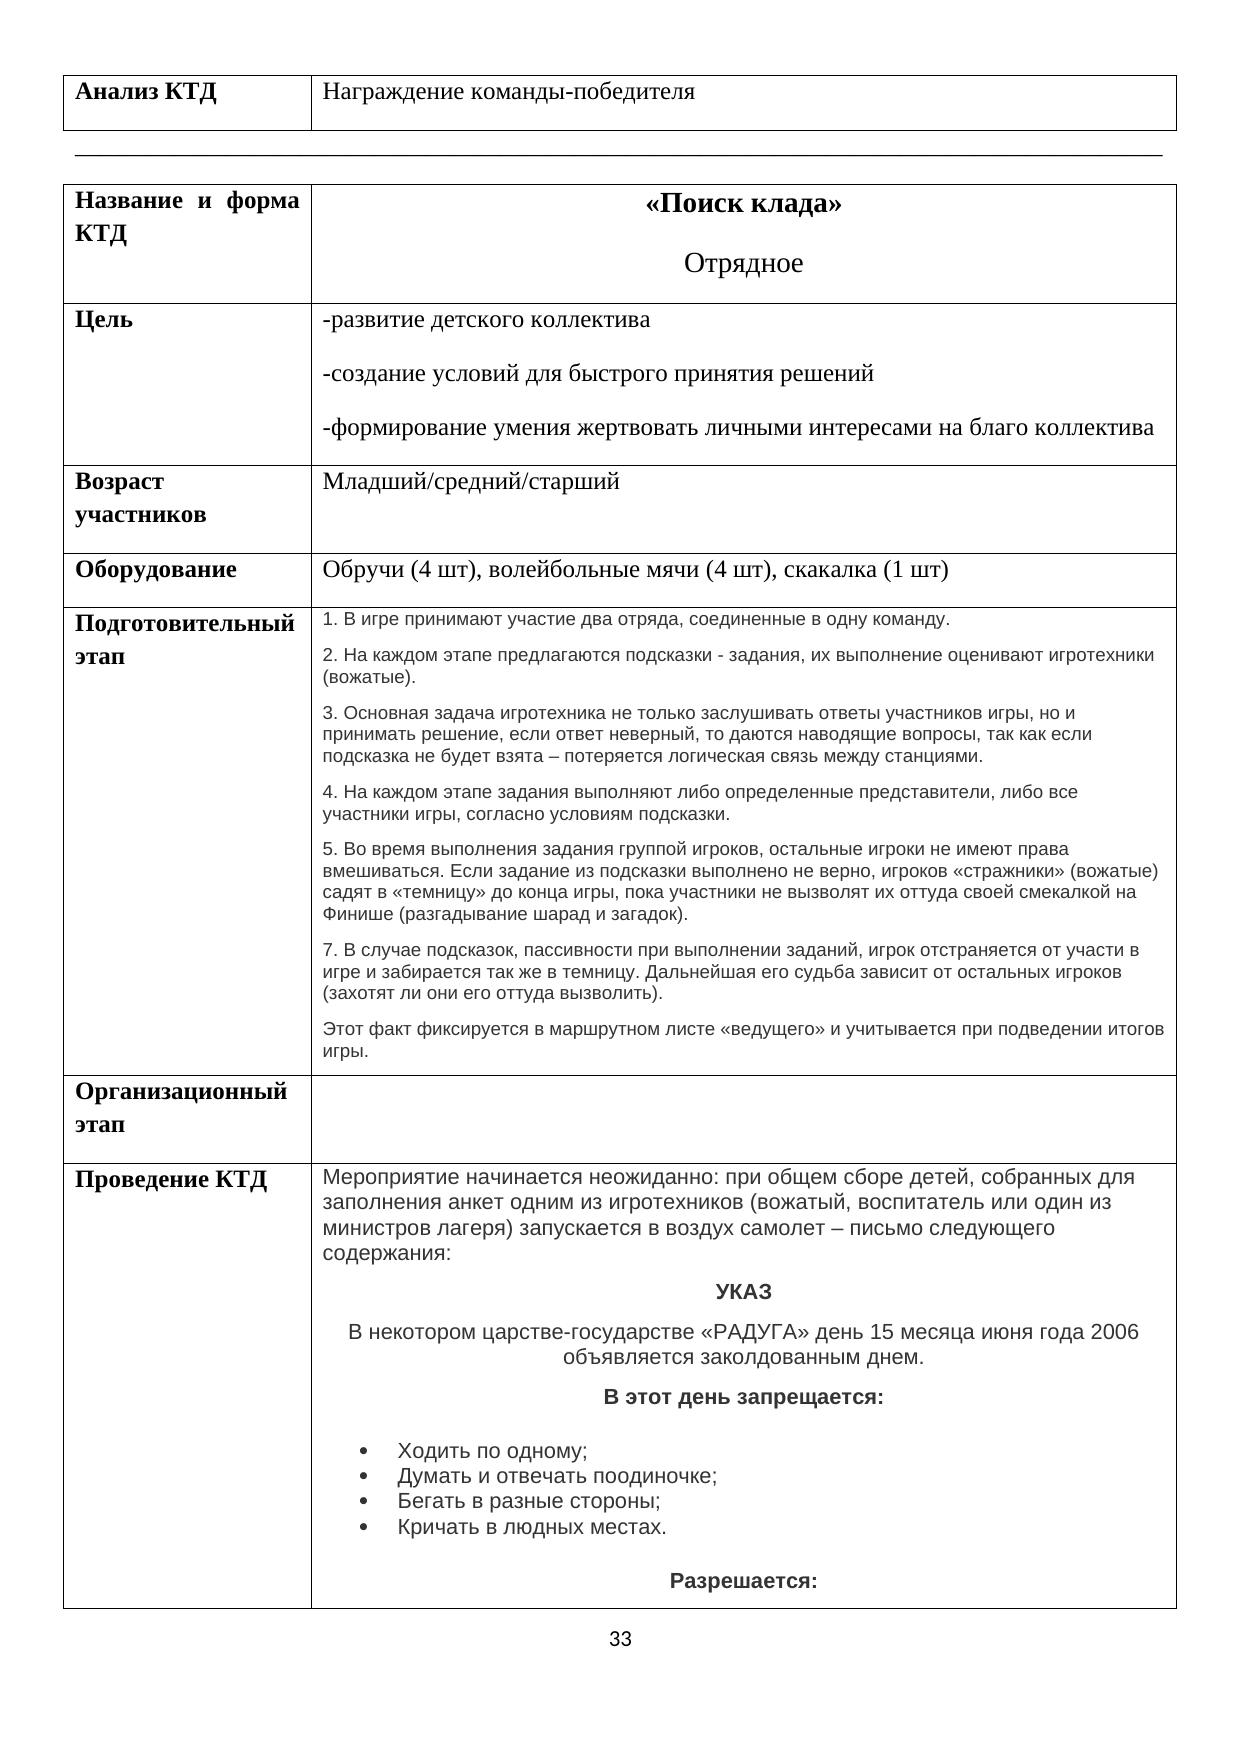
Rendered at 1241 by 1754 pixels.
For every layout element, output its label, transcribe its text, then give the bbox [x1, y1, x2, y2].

text _______________________________________________________________________________________ [75, 131, 1165, 159]
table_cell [312, 1164, 1176, 1607]
table_cell Младший/средний/старший [312, 466, 1176, 553]
table_cell Награждение команды-победителя [312, 76, 1176, 129]
table_cell Организационный этап [64, 1076, 311, 1163]
table_cell [312, 1076, 1176, 1163]
table_cell Возраст участников [64, 466, 311, 553]
table_cell Проведение КТД [64, 1164, 311, 1607]
table_cell Анализ КТД [64, 76, 311, 129]
table_header Название и форма КТД [64, 185, 311, 303]
table_cell 1. В игре принимают участие два отряда, соединенные в одну команду. 2. На каждом этапе предлагаются подсказки - задания, их выполнение оценивают игротехники (вожатые). 3. Основная задача игротехника не только заслушивать ответы участников игры, но и принимать решение, если ответ неверный, то даются наводящие вопросы, так как если подсказка не будет взята – потеряется логическая связь между станциями. 4. На каждом этапе задания выполняют либо определенные представители, либо все участники игры, согласно условиям подсказки. 5. Во время выполнения задания группой игроков, остальные игроки не имеют права вмешиваться. Если задание из подсказки выполнено не верно, игроков «стражники» (вожатые) садят в «темницу» до конца игры, пока участники не вызволят их оттуда своей смекалкой на Финише (разгадывание шарад и загадок). 7. В случае подсказок, пассивности при выполнении заданий, игрок отстраняется от участи в игре и забирается так же в темницу. Дальнейшая его судьба зависит от остальных игроков (захотят ли они его оттуда вызволить). Этот факт фиксируется в маршрутном листе «ведущего» и учитывается при подведении итогов игры. [312, 608, 1176, 1075]
table_header «Поиск клада» Отрядное [312, 185, 1176, 303]
table_cell -развитие детского коллектива -создание условий для быстрого принятия решений -формирование умения жертвовать личными интересами на благо коллектива [312, 304, 1176, 465]
table_cell Подготовительный этап [64, 608, 311, 1075]
table_cell Цель [64, 304, 311, 465]
table_cell Обручи (4 шт), волейбольные мячи (4 шт), скакалка (1 шт) [312, 554, 1176, 607]
table_cell Оборудование [64, 554, 311, 607]
